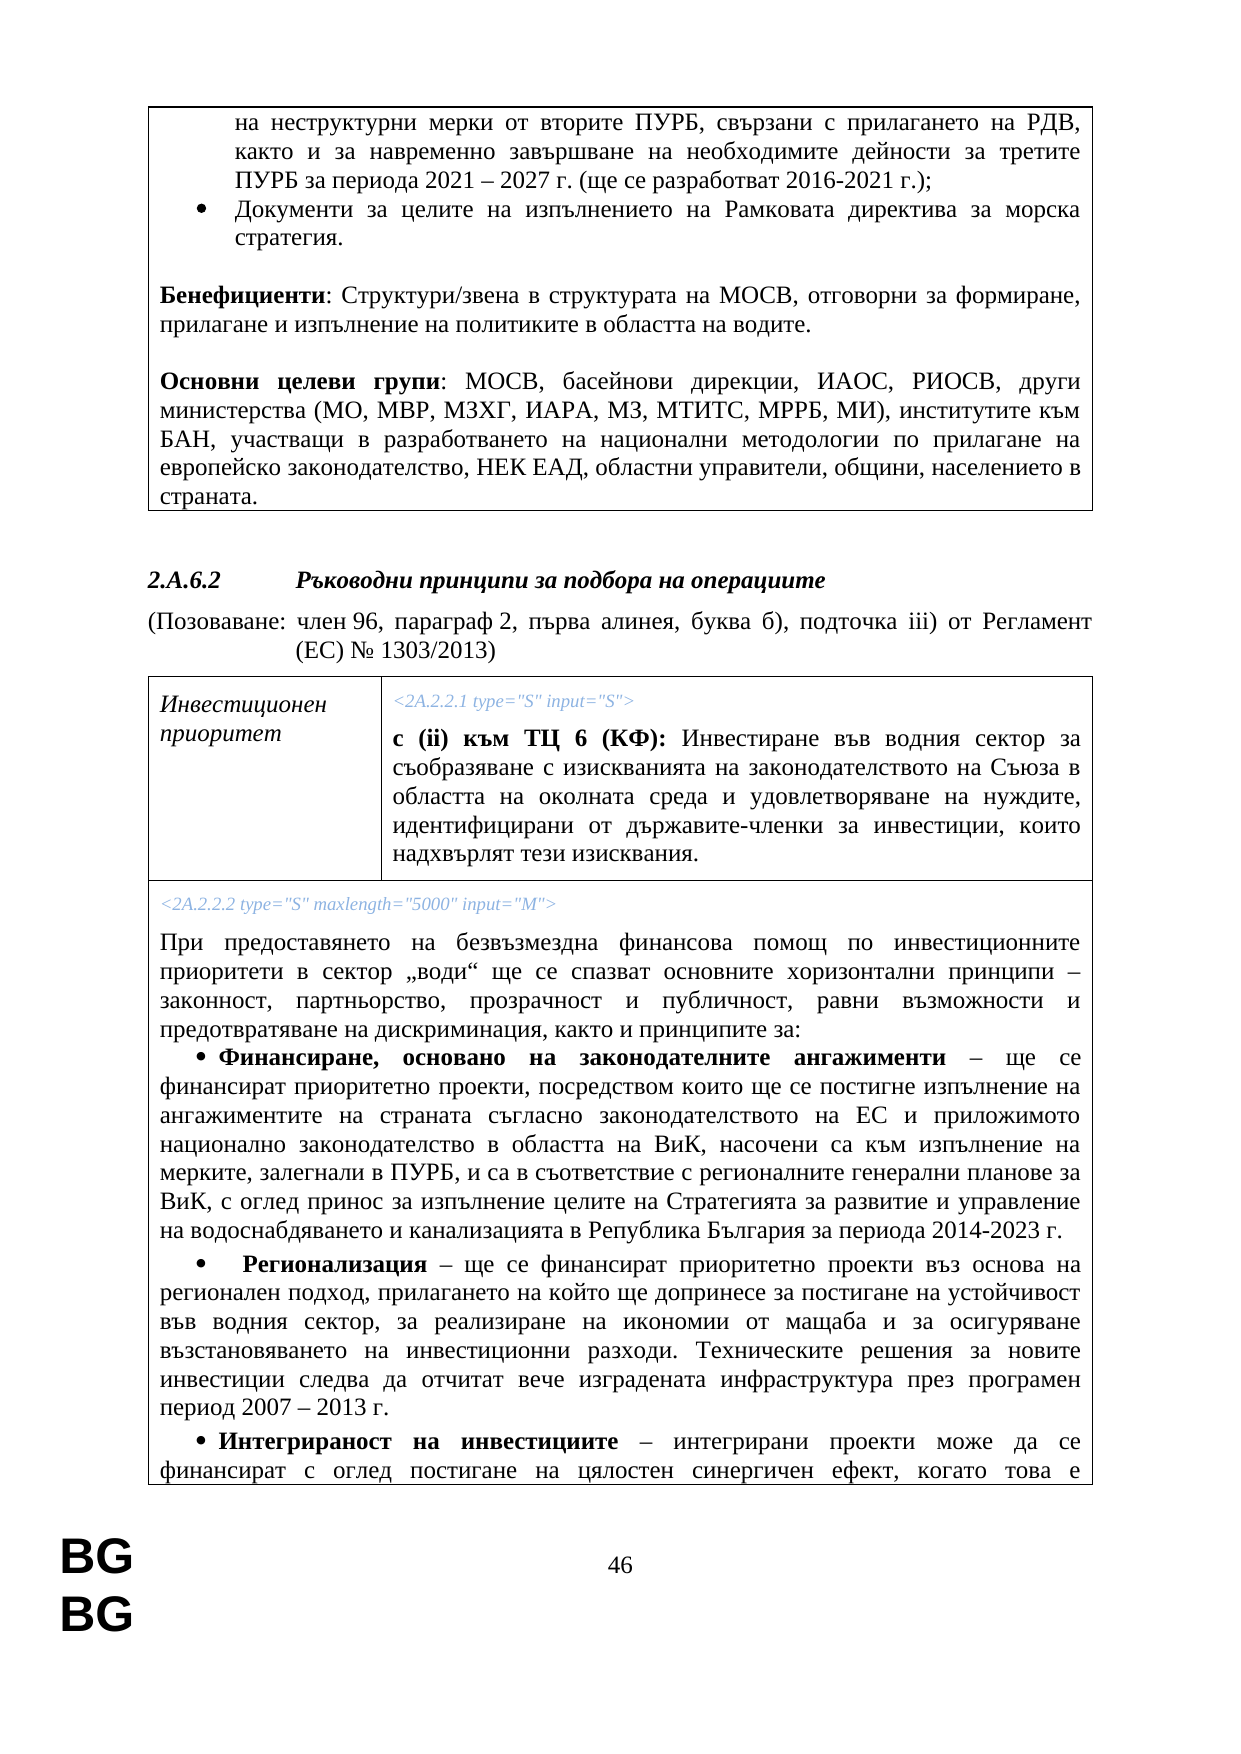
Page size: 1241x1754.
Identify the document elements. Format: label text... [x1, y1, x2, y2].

subtitle (Позоваване: член 96, параграф 2, първа алинея, буква б), подточка iii) от Регламент (EС) № 1303/2013) [148, 606, 1092, 663]
table_header Инвестиционен приоритет [149, 677, 381, 880]
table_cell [149, 881, 1092, 1484]
subtitle 2.A.6.2 Ръководни принципи за подбора на операциите [148, 565, 1092, 593]
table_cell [149, 108, 1092, 510]
table_header <2A.2.2.1 type="S" input="S"> c (ii) към ТЦ 6 (КФ): Инвестиране във водния сектор за съобразяване с изискванията на законодателството на Съюза в областта на околната среда и удовлетворяване на нуждите, идентифицирани от държавите-членки за инвестиции, които надхвърлят тези изисквания. [382, 677, 1092, 880]
